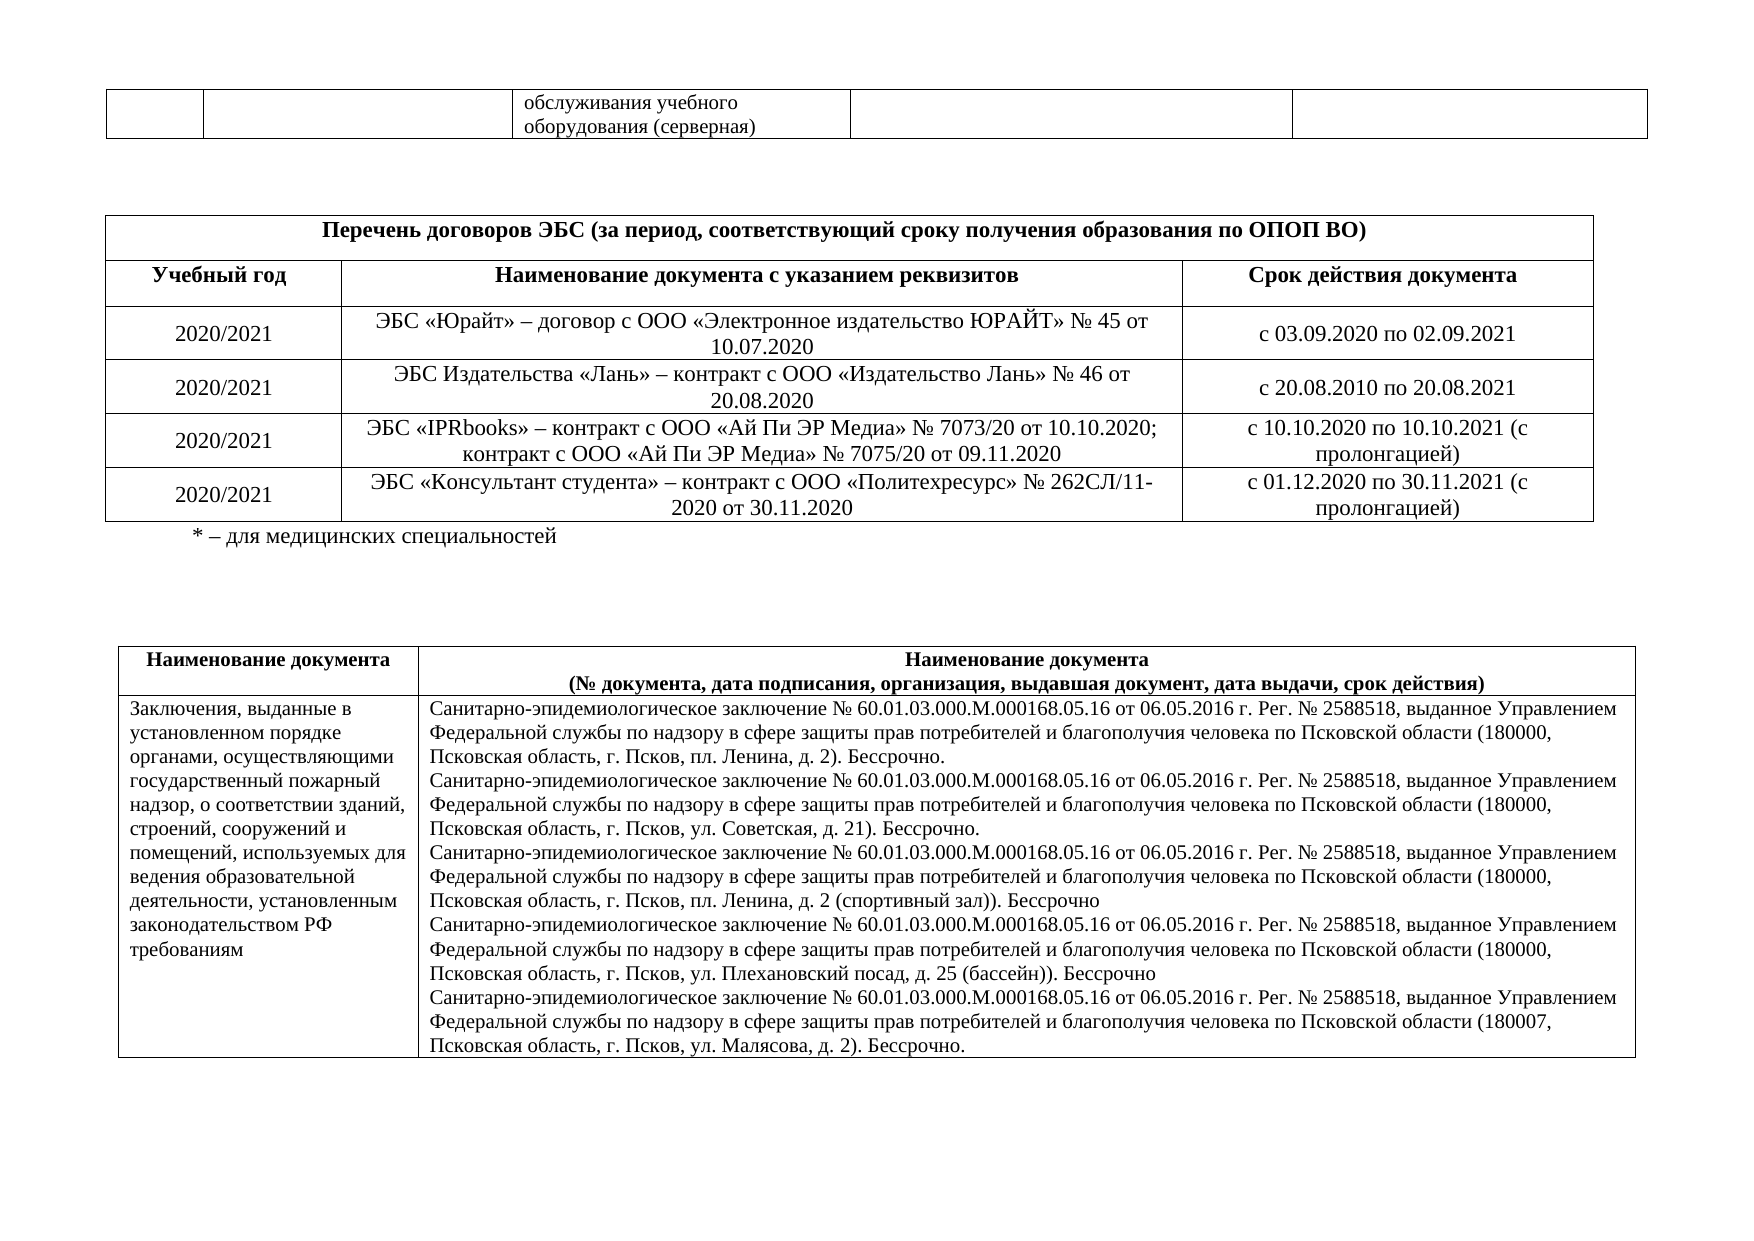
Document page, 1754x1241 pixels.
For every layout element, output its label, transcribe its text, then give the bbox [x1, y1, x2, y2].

table_cell с 10.10.2020 по 10.10.2021 (с пролонгацией) [1183, 414, 1593, 467]
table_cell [419, 696, 1635, 1057]
table_header Наименование документа [119, 647, 418, 695]
table_cell ЭБС Издательства «Лань» – контракт с ООО «Издательство Лань» № 46 от 20.08.2020 [342, 360, 1182, 413]
table_cell с 01.12.2020 по 30.11.2021 (с пролонгацией) [1183, 468, 1593, 521]
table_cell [513, 90, 850, 138]
table_cell 2020/2021 [106, 360, 341, 413]
table_cell 2020/2021 [106, 468, 341, 521]
table_cell с 20.08.2010 по 20.08.2021 [1183, 360, 1593, 413]
table_cell [204, 90, 512, 138]
table_cell ЭБС «IPRbooks» – контракт с ООО «Ай Пи ЭР Медиа» № 7073/20 от 10.10.2020; контракт с ООО «Ай Пи ЭР Медиа» № 7075/20 от 09.11.2020 [342, 414, 1182, 467]
table_cell Срок действия документа [1183, 261, 1593, 306]
table_header Перечень договоров ЭБС (за период, соответствующий сроку получения образования по ОПОП ВО) [106, 216, 1593, 260]
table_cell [1293, 90, 1647, 138]
table_cell 2020/2021 [106, 307, 341, 359]
table_cell ЭБС «Юрайт» – договор с ООО «Электронное издательство ЮРАЙТ» № 45 от 10.07.2020 [342, 307, 1182, 359]
table_header Наименование документа (№ документа, дата подписания, организация, выдавшая документ, дата выдачи, срок действия) [419, 647, 1635, 695]
table_cell ЭБС «Консультант студента» – контракт с ООО «Политехресурс» № 262СЛ/11-2020 от 30.11.2020 [342, 468, 1182, 521]
table_cell с 03.09.2020 по 02.09.2021 [1183, 307, 1593, 359]
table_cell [119, 696, 418, 1057]
text * – для медицинских специальностей [118, 522, 1636, 548]
table_cell [107, 90, 203, 138]
table_cell Наименование документа с указанием реквизитов [342, 261, 1182, 306]
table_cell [851, 90, 1292, 138]
table_cell 2020/2021 [106, 414, 341, 467]
table_cell Учебный год [106, 261, 341, 306]
